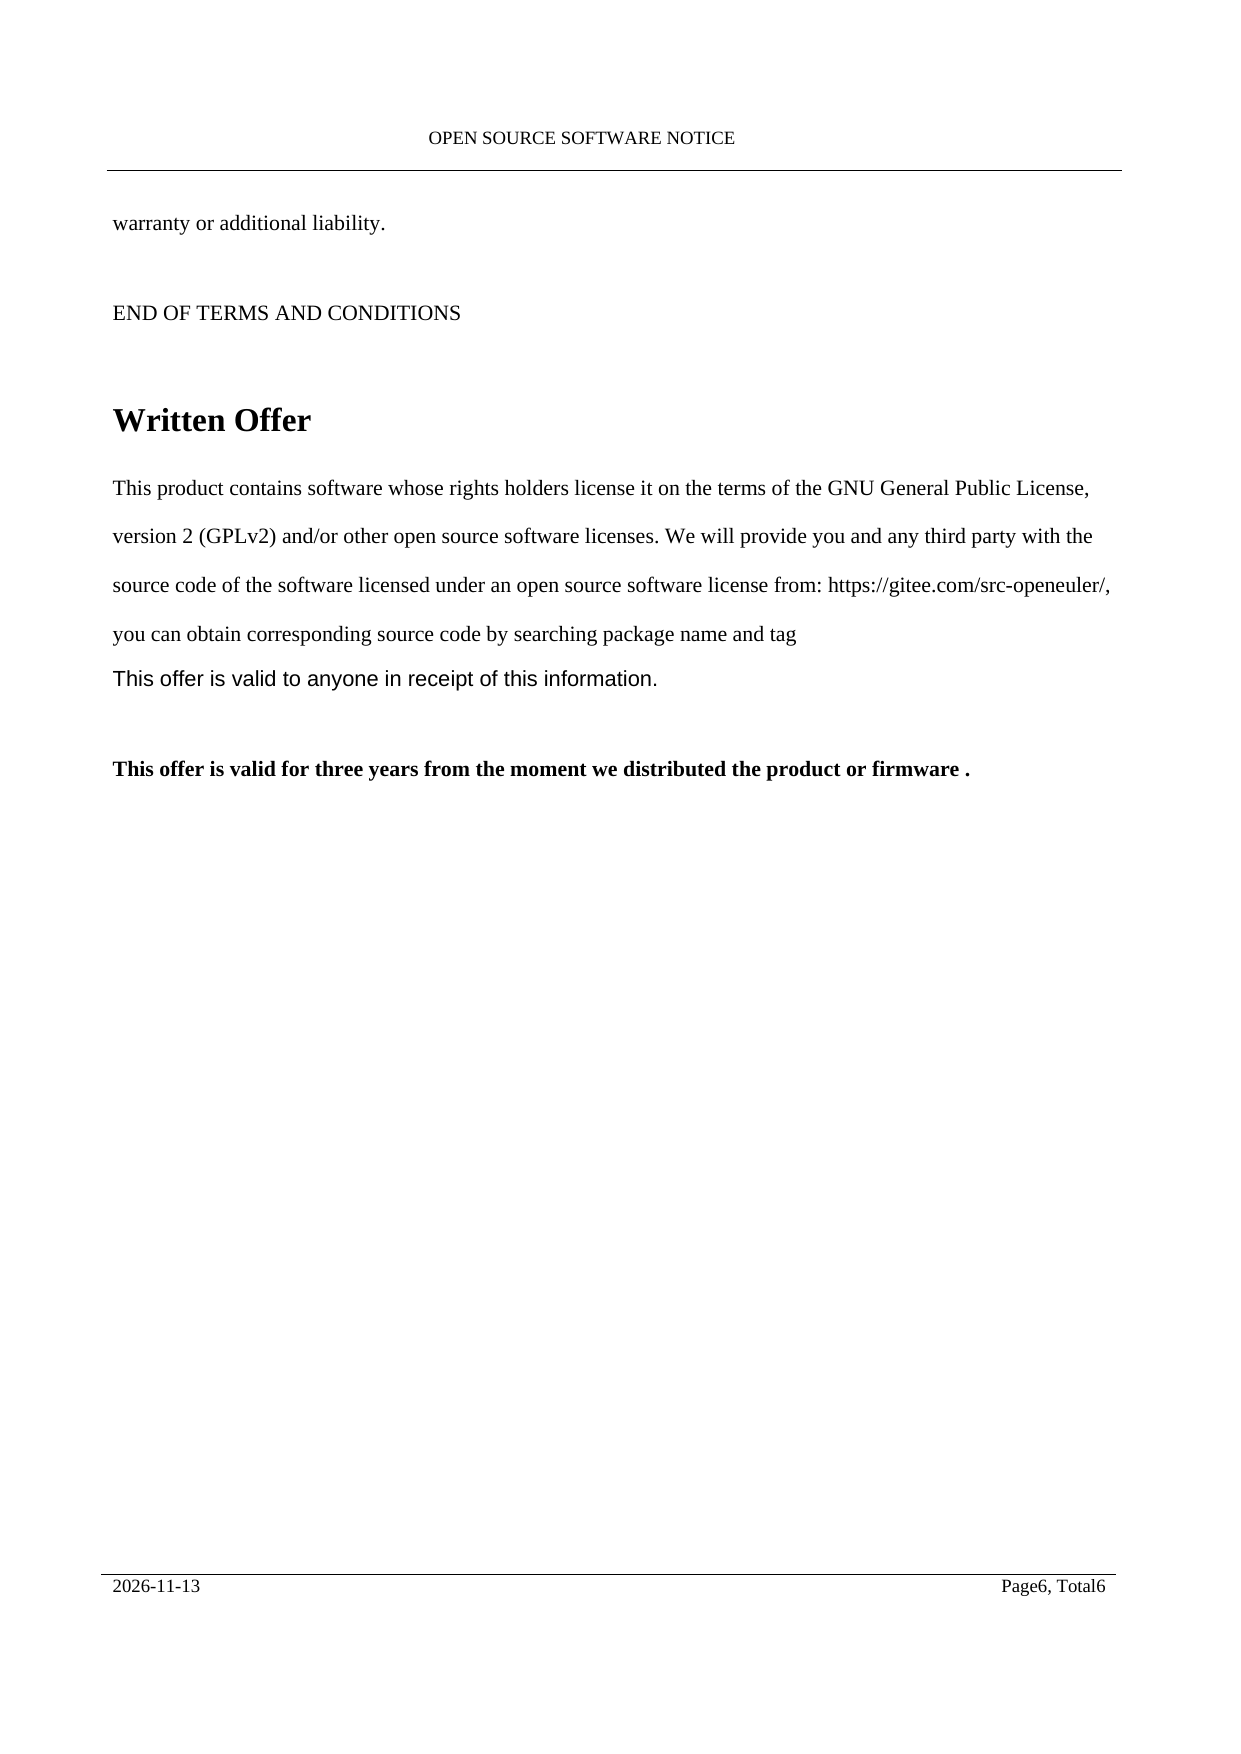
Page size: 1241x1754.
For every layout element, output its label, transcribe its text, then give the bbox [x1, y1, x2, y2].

text This offer is valid for three years from the moment we distributed the product or firmware . [112, 752, 1128, 785]
text This offer is valid to anyone in receipt of this information. [112, 662, 1128, 695]
text This product contains software whose rights holders license it on the terms of the GNU General Public License, version 2 (GPLv2) and/or other open source software licenses. We will provide you and any third party with the source code of the software licensed under an open source software license from: https://gitee.com/src-openeuler/, you can obtain corresponding source code by searching package name and tag [112, 471, 1128, 650]
text Written Offer [112, 387, 1128, 452]
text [112, 206, 1128, 239]
text END OF TERMS AND CONDITIONS [112, 297, 1128, 329]
